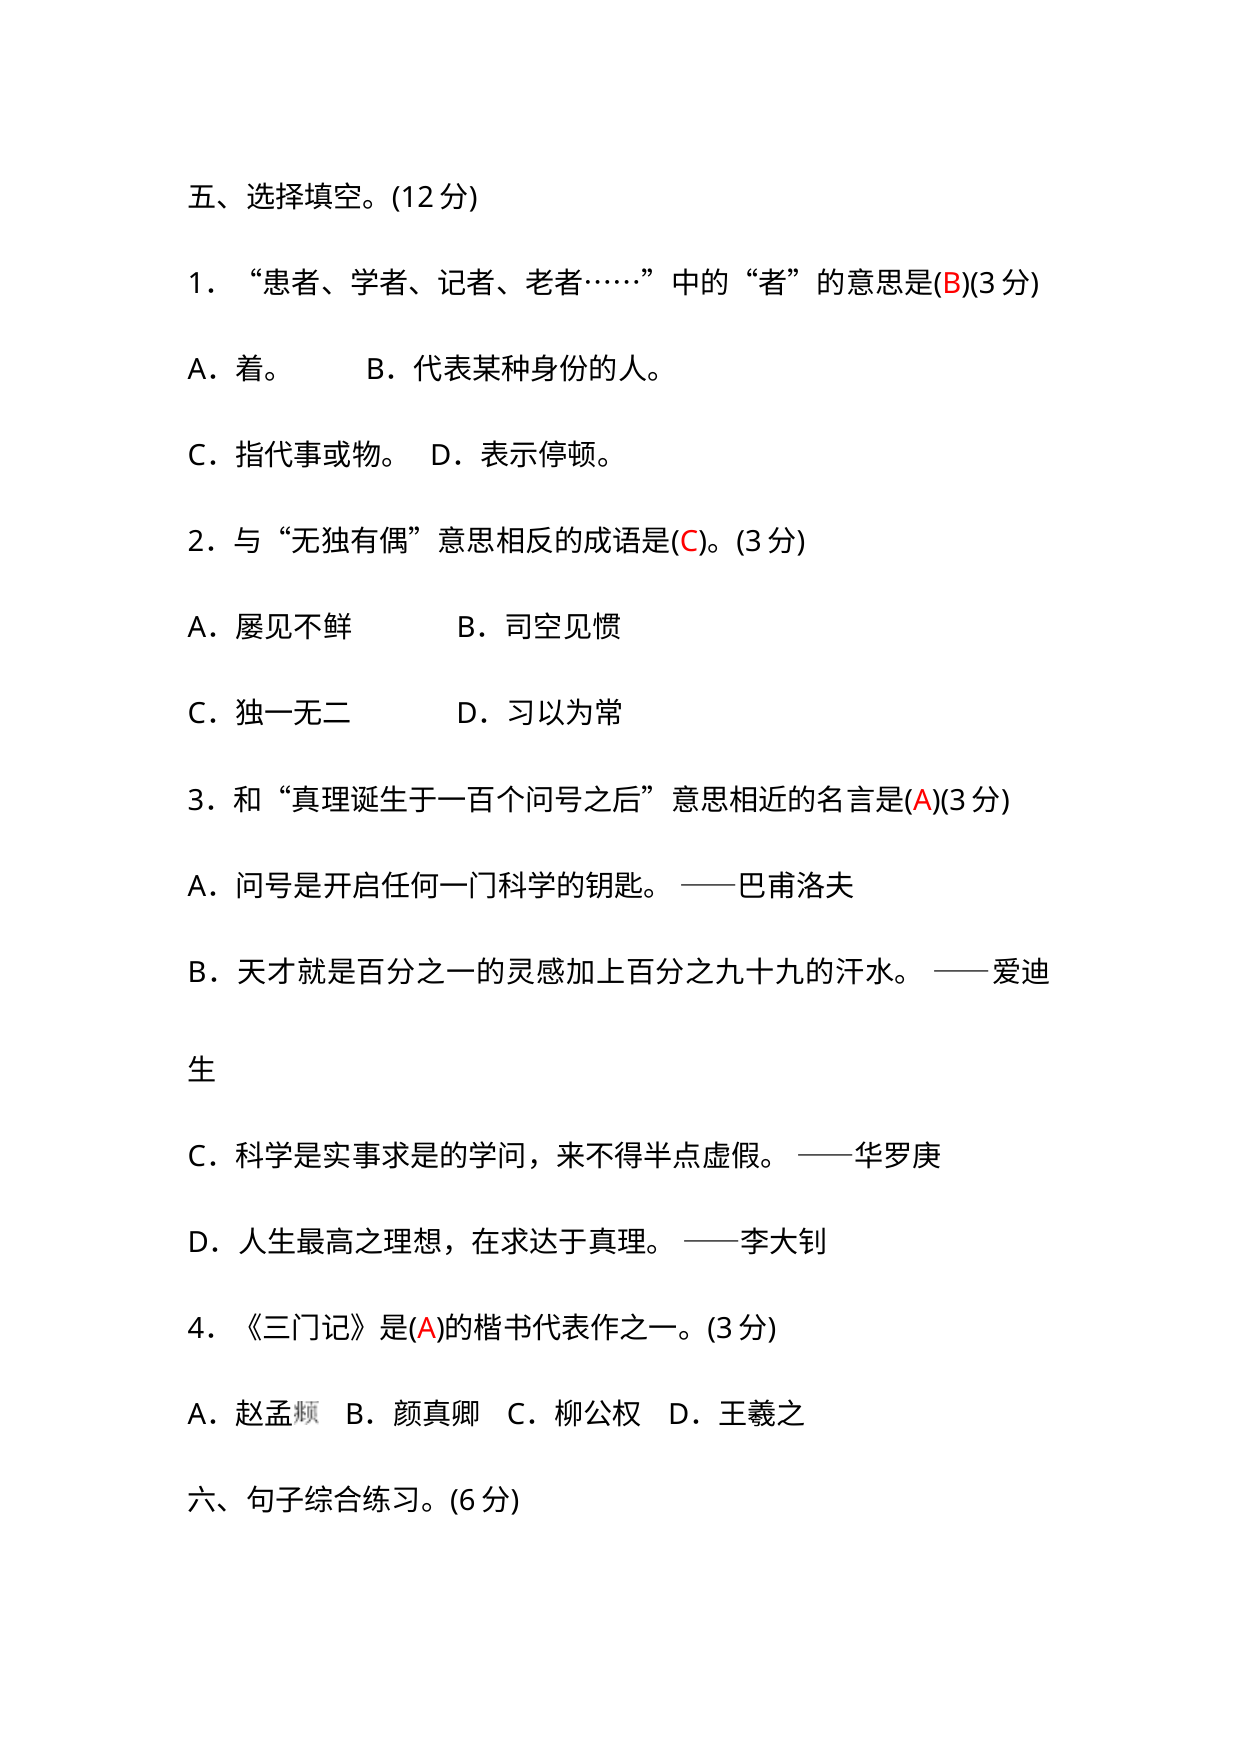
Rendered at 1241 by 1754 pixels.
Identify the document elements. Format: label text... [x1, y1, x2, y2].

text 五、选择填空。(12分) [187, 162, 1053, 227]
text 六、句子综合练习。(6分) [187, 1466, 1053, 1531]
text 3．和“真理诞生于一百个问号之后”意思相近的名言是(A)(3分) [187, 765, 1053, 830]
text A．着。 B．代表某种身份的人。 [187, 334, 1053, 399]
text B．天才就是百分之一的灵感加上百分之九十九的汗水。 ——爱迪生 [187, 937, 1053, 1100]
text A．赵孟 B．颜真卿 C．柳公权 D．王羲之 [187, 1379, 1053, 1444]
text 2．与“无独有偶”意思相反的成语是(C)。(3分) [187, 507, 1053, 572]
text 1．“患者、学者、记者、老者……”中的“者”的意思是(B)(3分) [187, 248, 1053, 313]
text C．指代事或物。 D．表示停顿。 [187, 420, 1053, 485]
text A．屡见不鲜 B．司空见惯 [187, 593, 1053, 658]
text C．独一无二 D．习以为常 [187, 679, 1053, 744]
picture [293, 1401, 319, 1425]
text A．问号是开启任何一门科学的钥匙。 ——巴甫洛夫 [187, 851, 1053, 916]
text C．科学是实事求是的学问，来不得半点虚假。 ——华罗庚 [187, 1121, 1053, 1186]
text D．人生最高之理想，在求达于真理。 ——李大钊 [187, 1207, 1053, 1272]
text 4．《三门记》是(A)的楷书代表作之一。(3分) [187, 1293, 1053, 1358]
